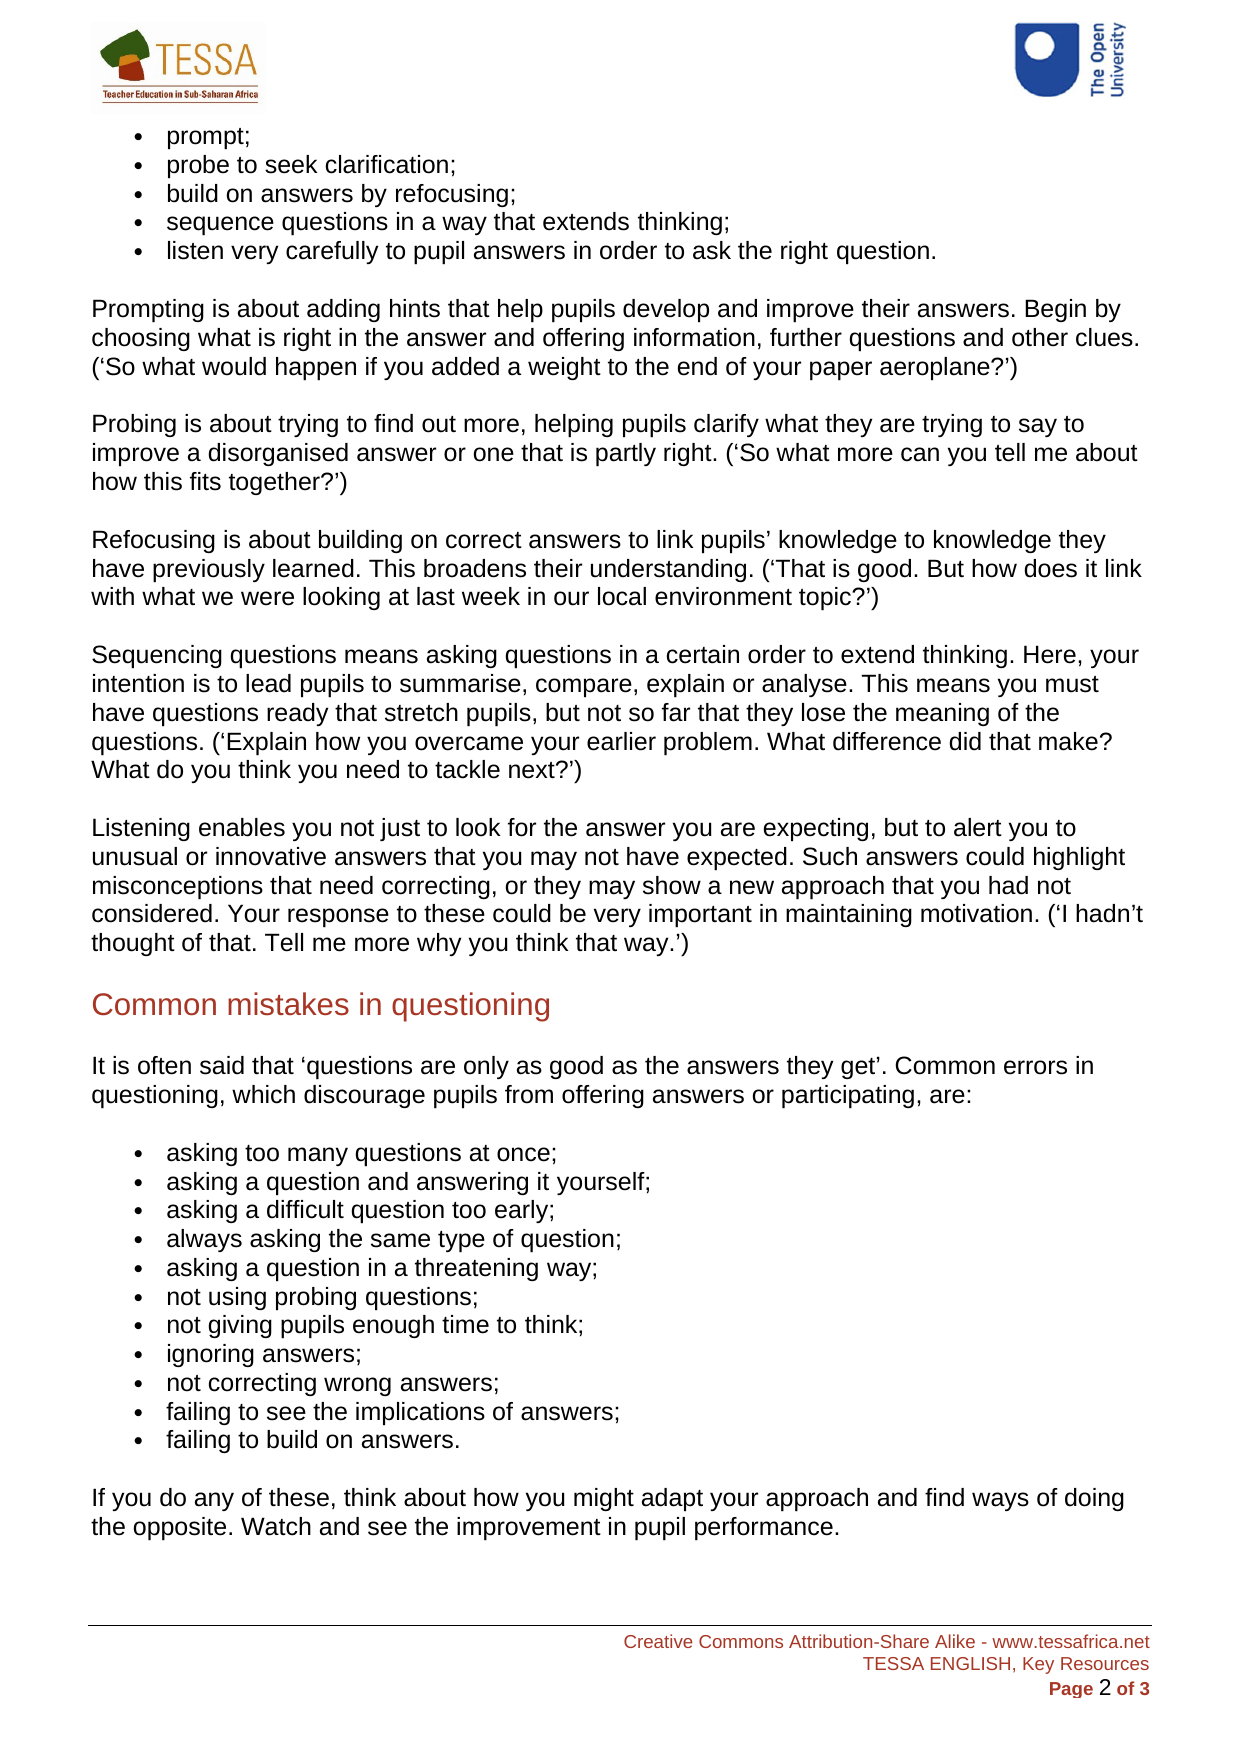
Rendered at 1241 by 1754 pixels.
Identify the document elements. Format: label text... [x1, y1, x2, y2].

list always asking the same type of question; [134, 1224, 1157, 1253]
list asking too many questions at once; [134, 1138, 1157, 1167]
list asking a question in a threatening way; [134, 1253, 1157, 1282]
text What do you think you need to tackle next?’) [91, 755, 1157, 784]
text If you do any of these, think about how you might adapt your approach and find ways of doing the opposite. Watch and see the improvement in pupil performance. [91, 1483, 1128, 1541]
list failing to build on answers. [134, 1425, 1157, 1454]
text Sequencing questions means asking questions in a certain order to extend thinking. Here, your intention is to lead pupils to summarise, compare, explain or analyse. This means you must have questions ready that stretch pupils, but not so far that they lose the meaning of the questions. (‘Explain how you overcame your earlier problem. What difference did that make? [91, 640, 1142, 755]
list not correcting wrong answers; [134, 1368, 1157, 1397]
text Probing is about trying to find out more, helping pupils clarify what they are trying to say to improve a disorganised answer or one that is partly right. (‘So what more can you tell me about how this fits together?’) [91, 409, 1140, 496]
list not using probing questions; [134, 1282, 1157, 1310]
text It is often said that ‘questions are only as good as the answers they get’. Common errors in questioning, which discourage pupils from offering answers or participating, are: [91, 1051, 1097, 1109]
list listen very carefully to pupil answers in order to ask the right question. [134, 236, 1157, 265]
text Refocusing is about building on correct answers to link pupils’ knowledge to knowledge they have previously learned. This broadens their understanding. (‘That is good. But how does it link with what we were looking at last week in our local environment topic?’) [91, 525, 1145, 611]
list ignoring answers; [134, 1339, 1157, 1368]
list probe to seek clarification; [134, 150, 1157, 178]
list build on answers by refocusing; [134, 178, 1157, 207]
text Prompting is about adding hints that help pupils develop and improve their answers. Begin by choosing what is right in the answer and offering information, further questions and other clues. (‘So what would happen if you added a weight to the end of your paper aeroplane?’) [91, 294, 1143, 380]
list not giving pupils enough time to think; [134, 1310, 1157, 1339]
list prompt; [134, 121, 1157, 150]
text Listening enables you not just to look for the answer you are expecting, but to alert you to unusual or innovative answers that you may not have expected. Such answers could highlight misconceptions that need correcting, or they may show a new approach that you had not considered. Your response to these could be very important in maintaining motivation. (‘I hadn’t thought of that. Tell me more why you think that way.’) [91, 813, 1146, 957]
picture [1013, 21, 1129, 100]
list sequence questions in a way that extends thinking; [134, 207, 1157, 236]
picture [91, 22, 267, 114]
list failing to see the implications of answers; [134, 1397, 1157, 1425]
list asking a question and answering it yourself; [134, 1167, 1157, 1195]
list asking a difficult question too early; [134, 1195, 1157, 1224]
subtitle Common mistakes in questioning [91, 986, 1157, 1022]
